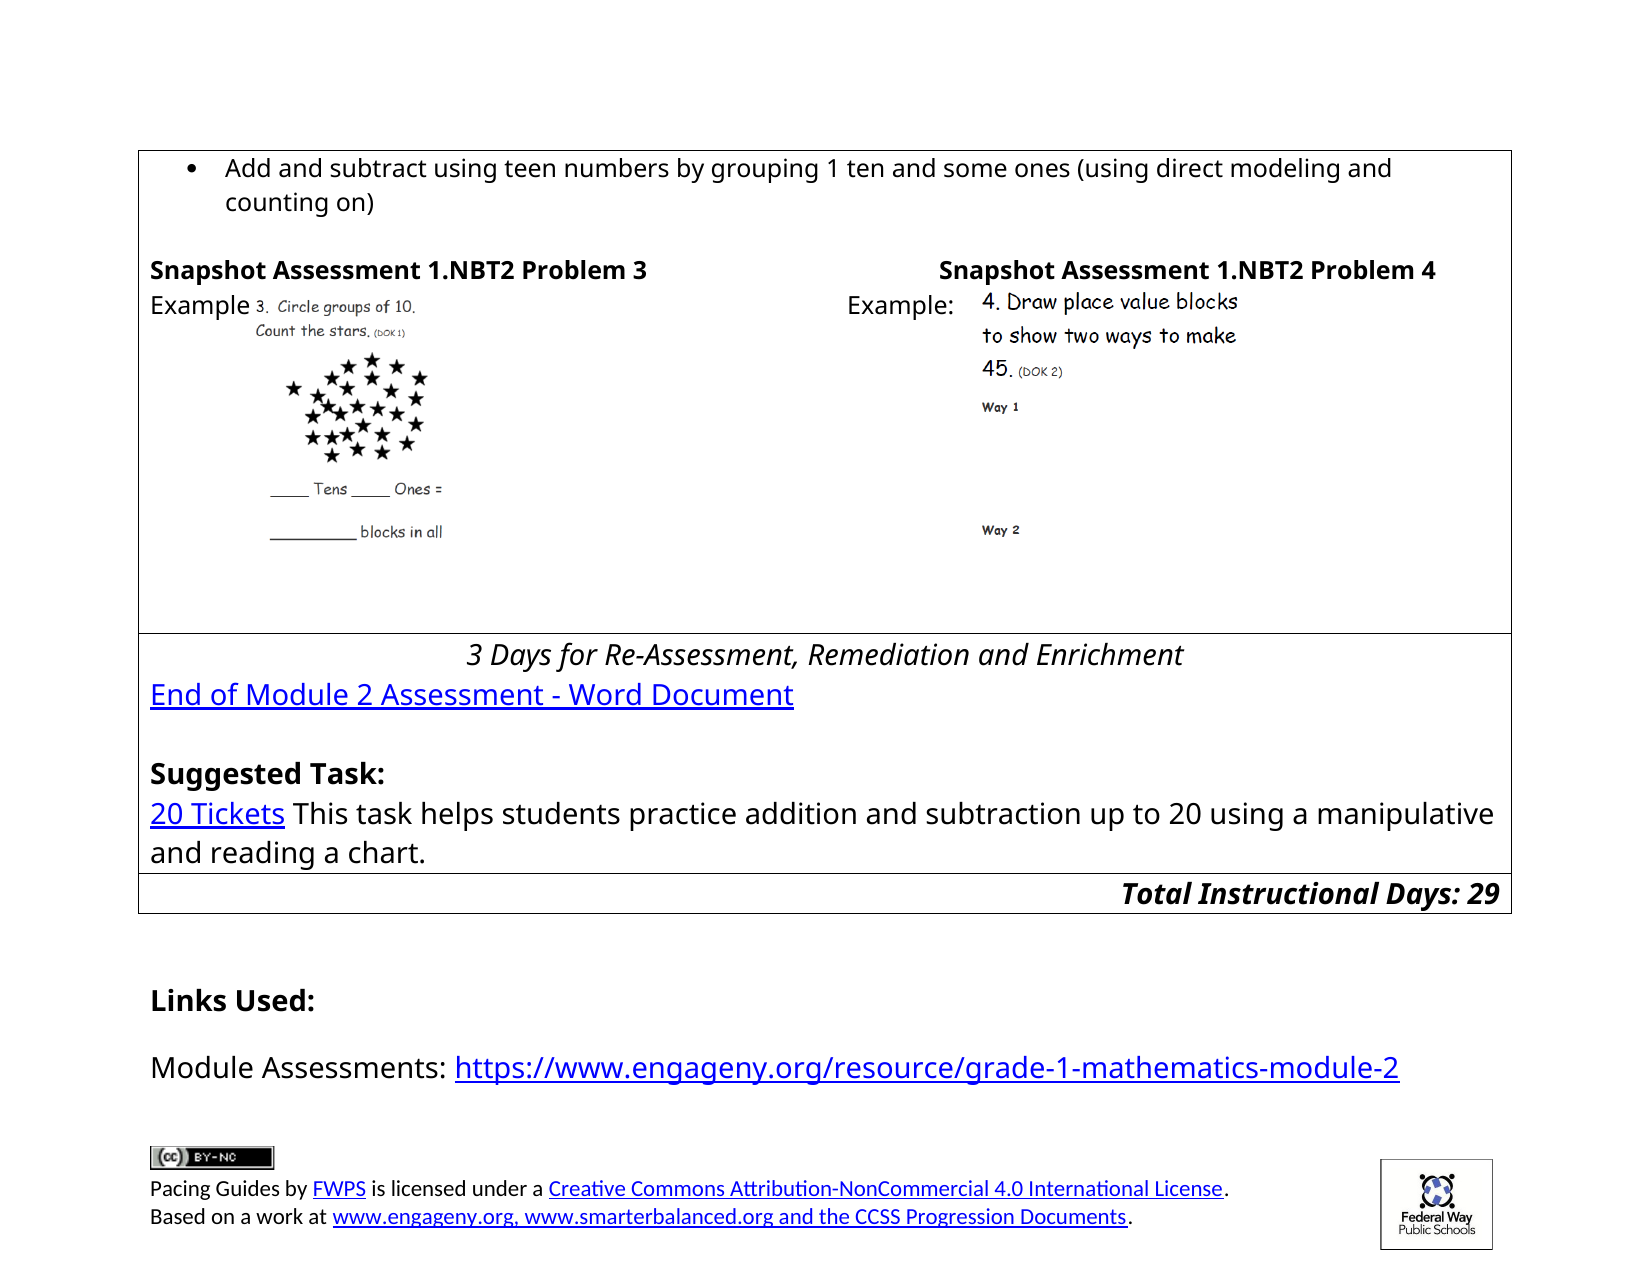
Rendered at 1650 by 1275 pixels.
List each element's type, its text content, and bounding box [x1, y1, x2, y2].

picture [1380, 1159, 1493, 1250]
text Links Used: [150, 981, 1500, 1020]
picture [150, 1146, 275, 1170]
text Module Assessments: https://www.engageny.org/resource/grade-1-mathematics-module-2 [150, 1047, 1500, 1087]
table_cell Total Instructional Days: 29 [139, 874, 1511, 913]
table_cell 3 Days for Re-Assessment, Remediation and Enrichment End of Module 2 Assessment - Word Document Suggested Task: 20 Tickets This task helps students practice addition and subtraction up to 20 using a manipulative and reading a chart. [139, 634, 1511, 872]
picture [252, 294, 460, 547]
picture [979, 286, 1250, 547]
